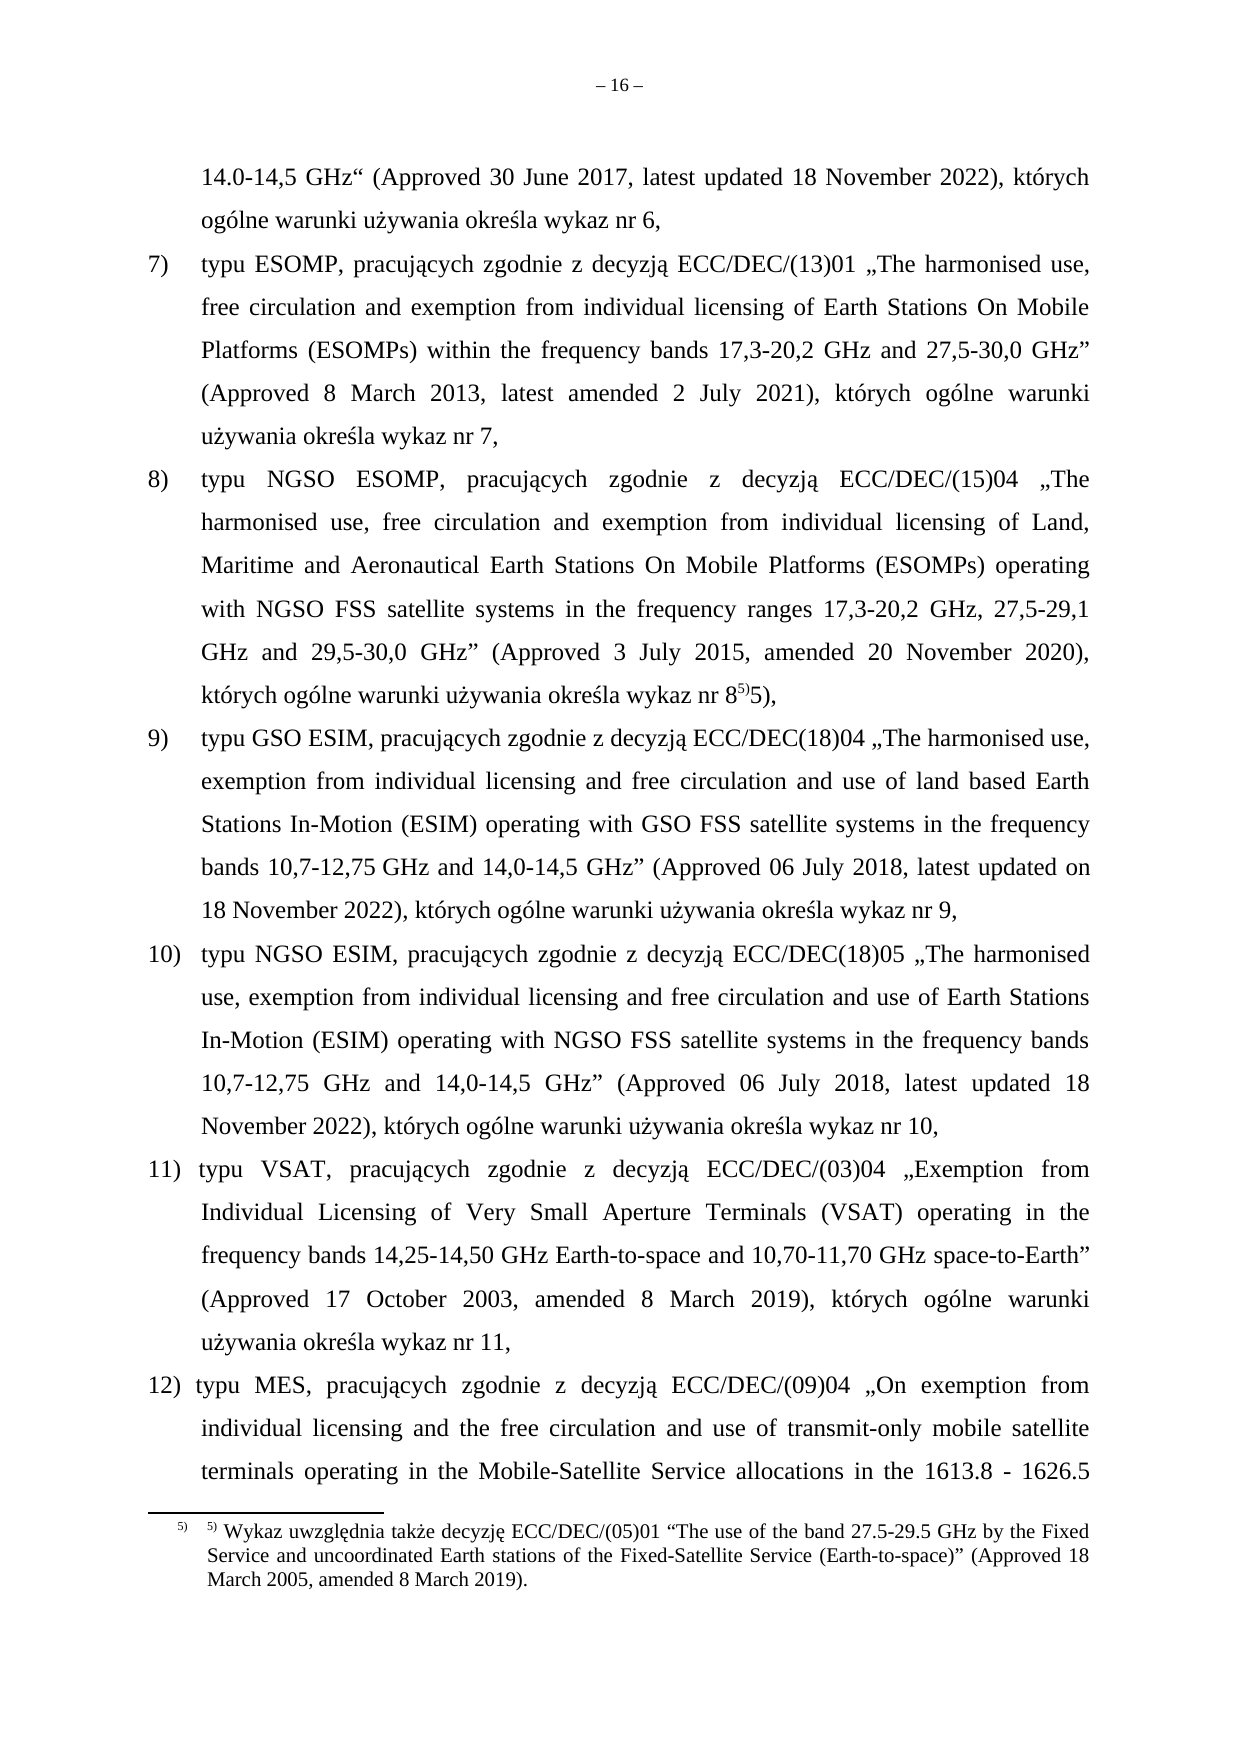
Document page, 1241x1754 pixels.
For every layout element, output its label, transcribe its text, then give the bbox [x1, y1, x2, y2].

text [148, 162, 1091, 234]
text 7) typu ESOMP, pracujących zgodnie z decyzją ECC/DEC/(13)01 „The harmonised use, free circulation and exemption from individual licensing of Earth Stations On Mobile Platforms (ESOMPs) within the frequency bands 17,3-20,2 GHz and 27,5-30,0 GHz” (Approved 8 March 2013, latest amended 2 July 2021), których ogólne warunki używania określa wykaz nr 7, [148, 249, 1091, 450]
text 9) typu GSO ESIM, pracujących zgodnie z decyzją ECC/DEC(18)04 „The harmonised use, exemption from individual licensing and free circulation and use of land based Earth Stations In-Motion (ESIM) operating with GSO FSS satellite systems in the frequency bands 10,7-12,75 GHz and 14,0-14,5 GHz” (Approved 06 July 2018, latest updated on 18 November 2022), których ogólne warunki używania określa wykaz nr 9, [148, 723, 1091, 924]
text 10) typu NGSO ESIM, pracujących zgodnie z decyzją ECC/DEC(18)05 „The harmonised use, exemption from individual licensing and free circulation and use of Earth Stations In-Motion (ESIM) operating with NGSO FSS satellite systems in the frequency bands 10,7-12,75 GHz and 14,0-14,5 GHz” (Approved 06 July 2018, latest updated 18 November 2022), których ogólne warunki używania określa wykaz nr 10, [148, 939, 1091, 1140]
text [148, 1370, 1091, 1485]
text 11) typu VSAT, pracujących zgodnie z decyzją ECC/DEC/(03)04 „Exemption from Individual Licensing of Very Small Aperture Terminals (VSAT) operating in the frequency bands 14,25-14,50 GHz Earth-to-space and 10,70-11,70 GHz space-to-Earth” (Approved 17 October 2003, amended 8 March 2019), których ogólne warunki używania określa wykaz nr 11, [148, 1154, 1091, 1356]
text 8) typu NGSO ESOMP, pracujących zgodnie z decyzją ECC/DEC/(15)04 „The harmonised use, free circulation and exemption from individual licensing of Land, Maritime and Aeronautical Earth Stations On Mobile Platforms (ESOMPs) operating with NGSO FSS satellite systems in the frequency ranges 17,3-20,2 GHz, 27,5-29,1 GHz and 29,5-30,0 GHz” (Approved 3 July 2015, amended 20 November 2020), których ogólne warunki używania określa wykaz nr 85), [148, 464, 1091, 709]
